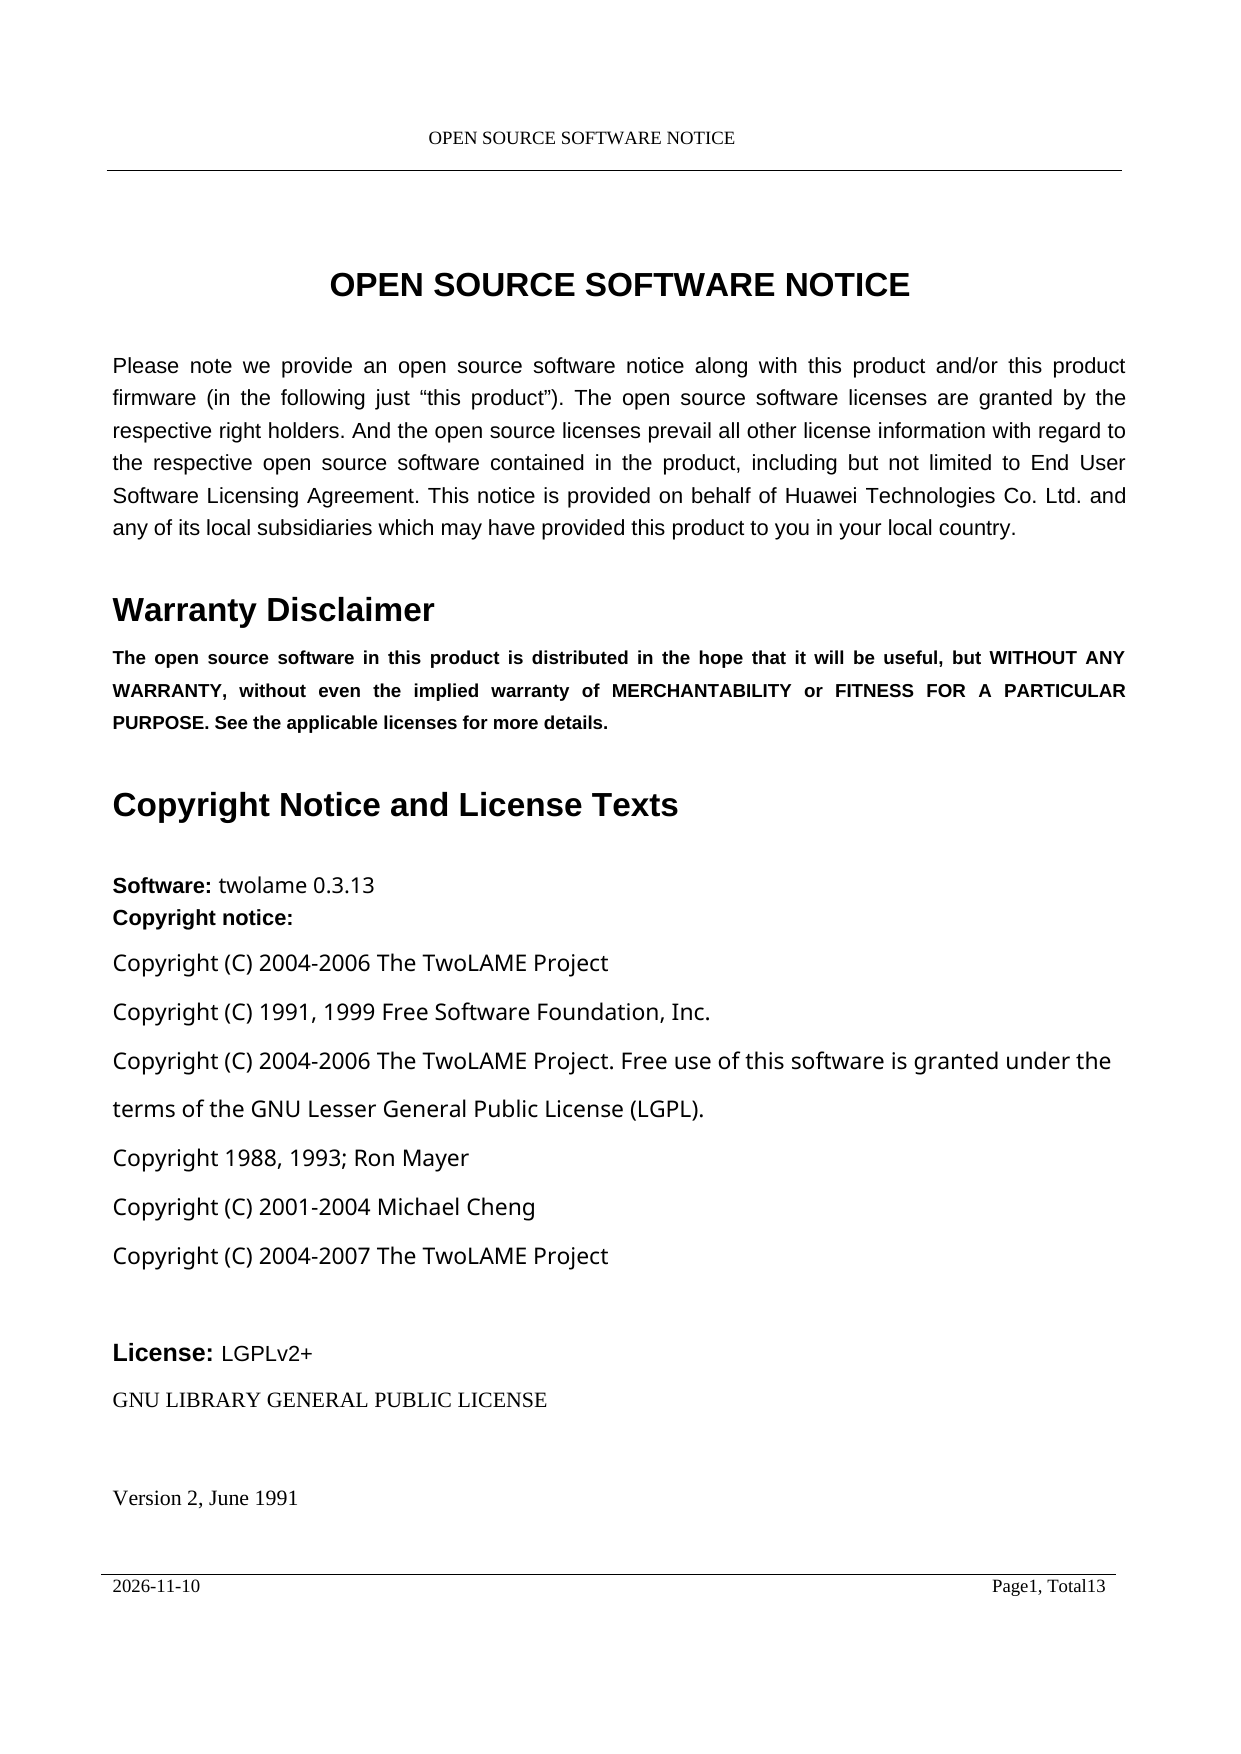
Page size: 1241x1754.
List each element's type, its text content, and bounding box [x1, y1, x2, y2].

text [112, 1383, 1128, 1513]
text License: LGPLv2+ [112, 1337, 1128, 1369]
text Copyright Notice and License Texts [112, 771, 1128, 836]
text Copyright (C) 2004-2006 The TwoLAME Project Copyright (C) 1991, 1999 Free Software Foundation, Inc. Copyright (C) 2004-2006 The TwoLAME Project. Free use of this software is granted under the terms of the GNU Lesser General Public License (LGPL). Copyright 1988, 1993; Ron Mayer Copyright (C) 2001-2004 Michael Cheng Copyright (C) 2004-2007 The TwoLAME Project [112, 947, 1128, 1320]
text OPEN SOURCE SOFTWARE NOTICE [112, 251, 1128, 316]
text Software: twolame 0.3.13 [112, 869, 1128, 901]
text Copyright notice: [112, 901, 1128, 934]
text The open source software in this product is distributed in the hope that it will be useful, but WITHOUT ANY WARRANTY, without even the implied warranty of MERCHANTABILITY or FITNESS FOR A PARTICULAR PURPOSE. See the applicable licenses for more details. [112, 641, 1128, 739]
text Please note we provide an open source software notice along with this product and/or this product firmware (in the following just “this product”). The open source software licenses are granted by the respective right holders. And the open source licenses prevail all other license information with regard to the respective open source software contained in the product, including but not limited to End User Software Licensing Agreement. This notice is provided on behalf of Huawei Technologies Co. Ltd. and any of its local subsidiaries which may have provided this product to you in your local country. [112, 349, 1128, 544]
text Warranty Disclaimer [112, 576, 1128, 641]
